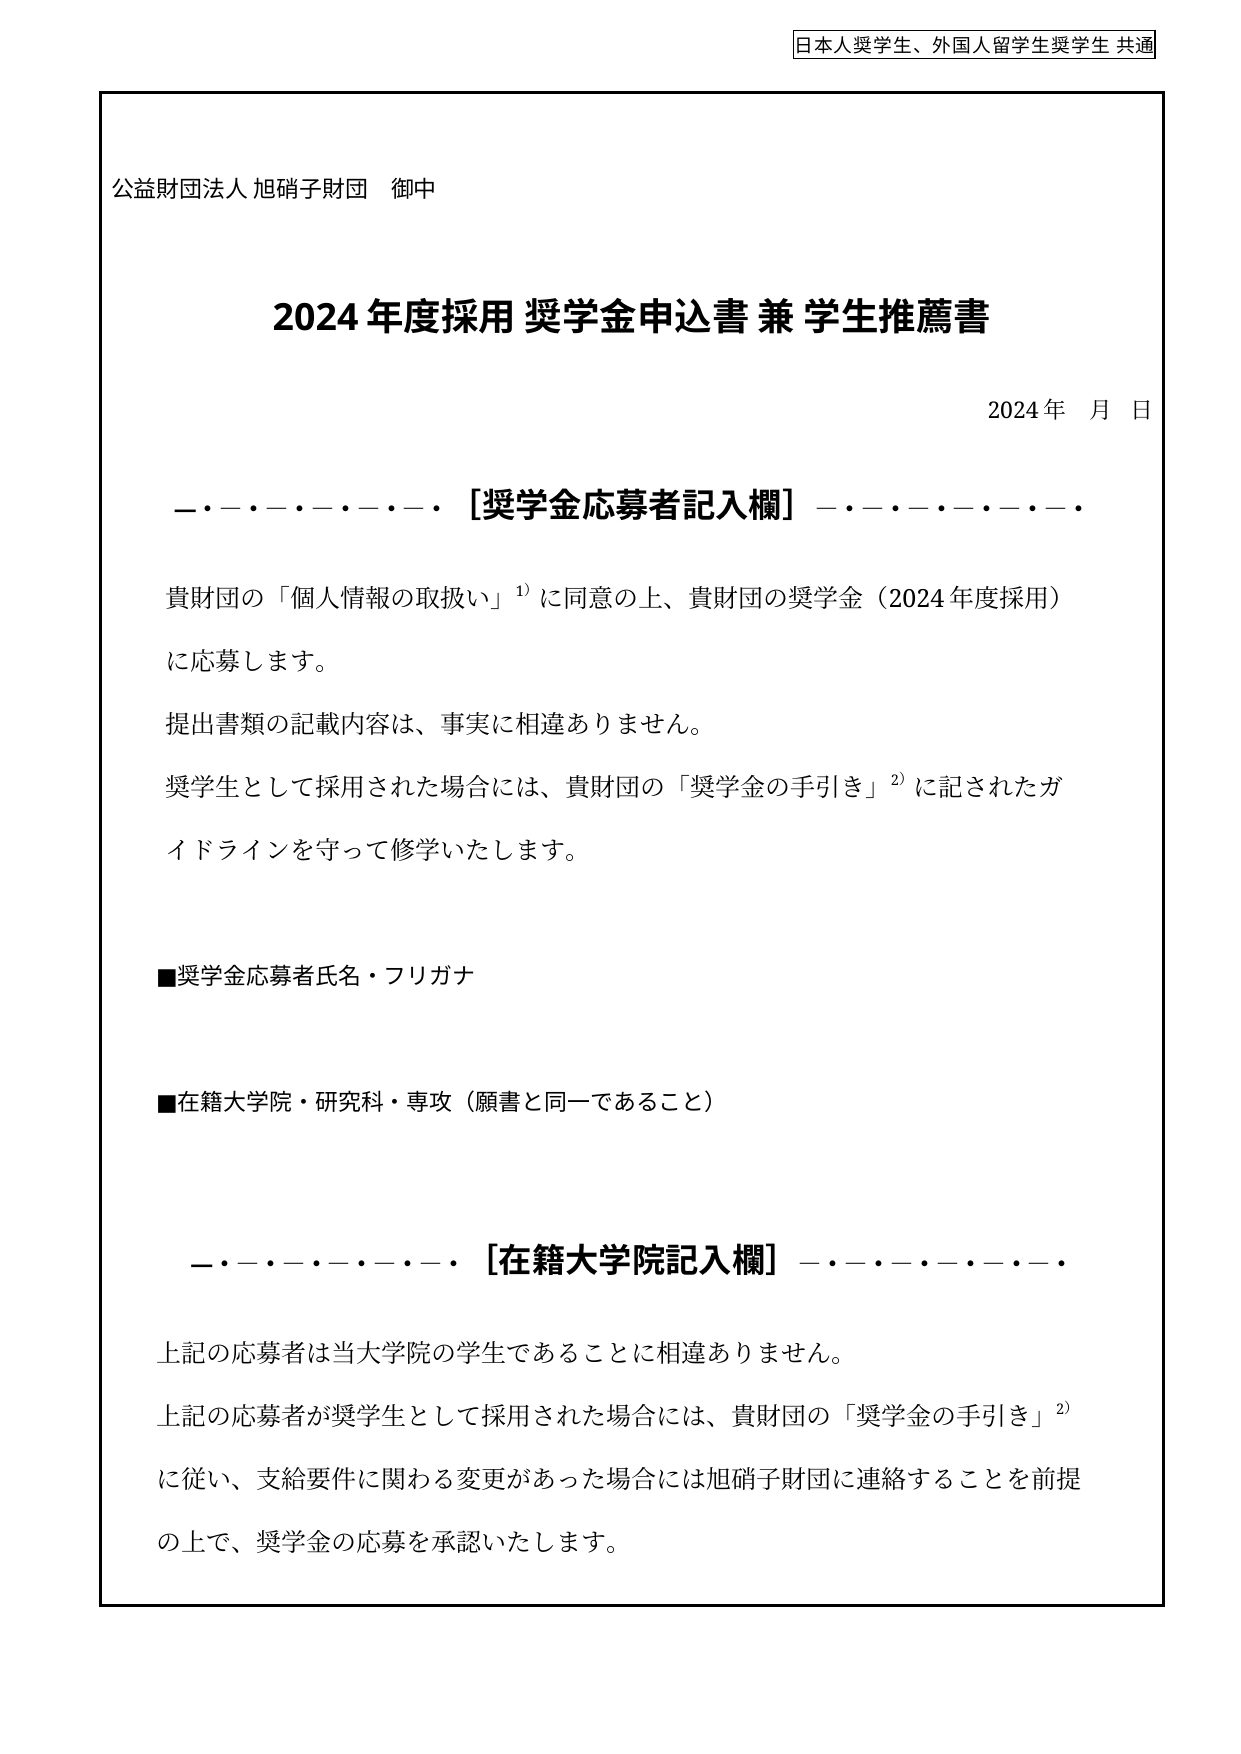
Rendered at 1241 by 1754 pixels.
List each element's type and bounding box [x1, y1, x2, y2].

table_header [102, 94, 1162, 1604]
